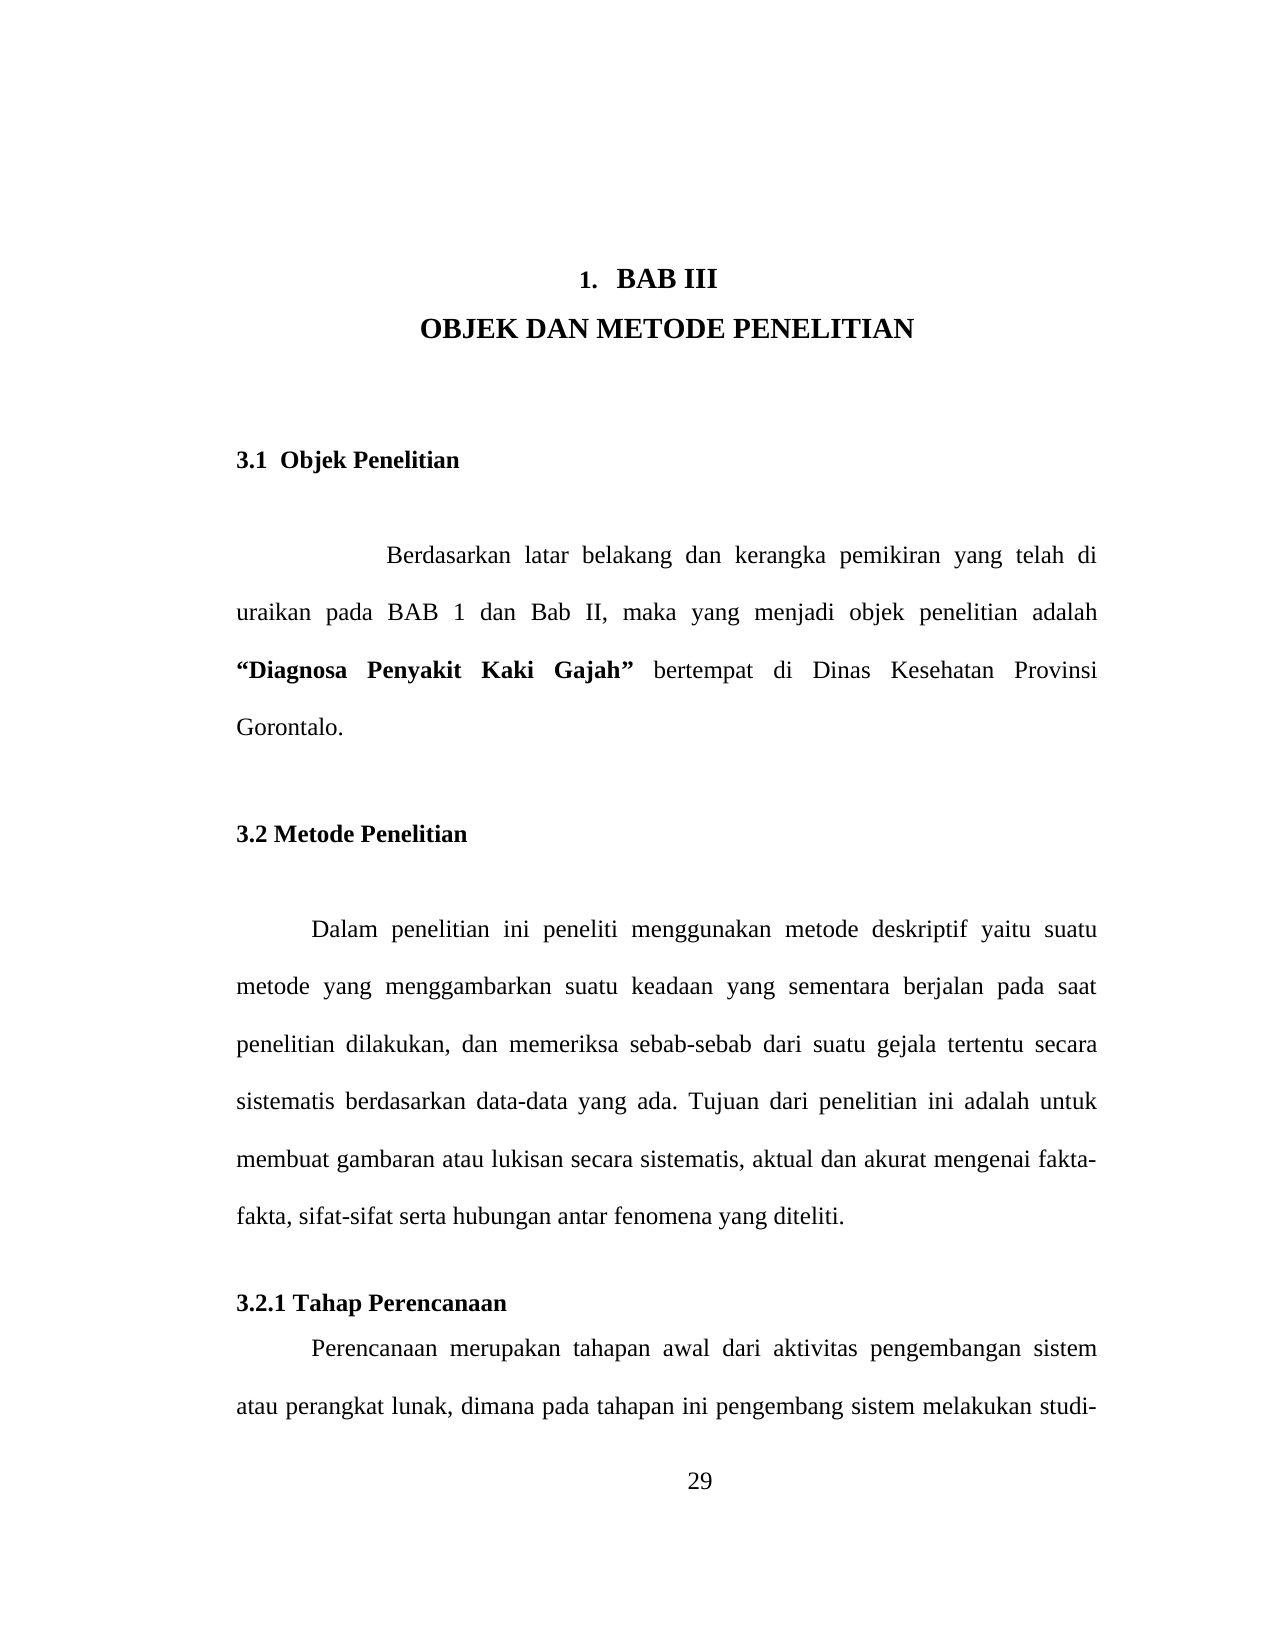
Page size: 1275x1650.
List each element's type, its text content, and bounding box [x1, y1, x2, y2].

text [236, 1333, 1098, 1419]
text Dalam penelitian ini peneliti menggunakan metode deskriptif yaitu suatu metode yang menggambarkan suatu keadaan yang sementara berjalan pada saat penelitian dilakukan, dan memeriksa sebab-sebab dari suatu gejala tertentu secara sistematis berdasarkan data-data yang ada. Tujuan dari penelitian ini adalah untuk membuat gambaran atau lukisan secara sistematis, aktual dan akurat mengenai fakta-fakta, sifat-sifat serta hubungan antar fenomena yang diteliti. [236, 914, 1098, 1230]
list Berdasarkan latar belakang dan kerangka pemikiran yang telah di uraikan pada BAB 1 dan Bab II, maka yang menjadi objek penelitian adalah “Diagnosa Penyakit Kaki Gajah” bertempat di Dinas Kesehatan Provinsi Gorontalo. [236, 540, 1098, 741]
subtitle BAB III OBJEK DAN METODE PENELITIAN [199, 261, 1098, 345]
subtitle 3.1 Objek Penelitian [236, 446, 1098, 474]
subtitle 3.2 Metode Penelitian [236, 819, 1098, 848]
subtitle 3.2.1 Tahap Perencanaan [236, 1288, 1098, 1316]
